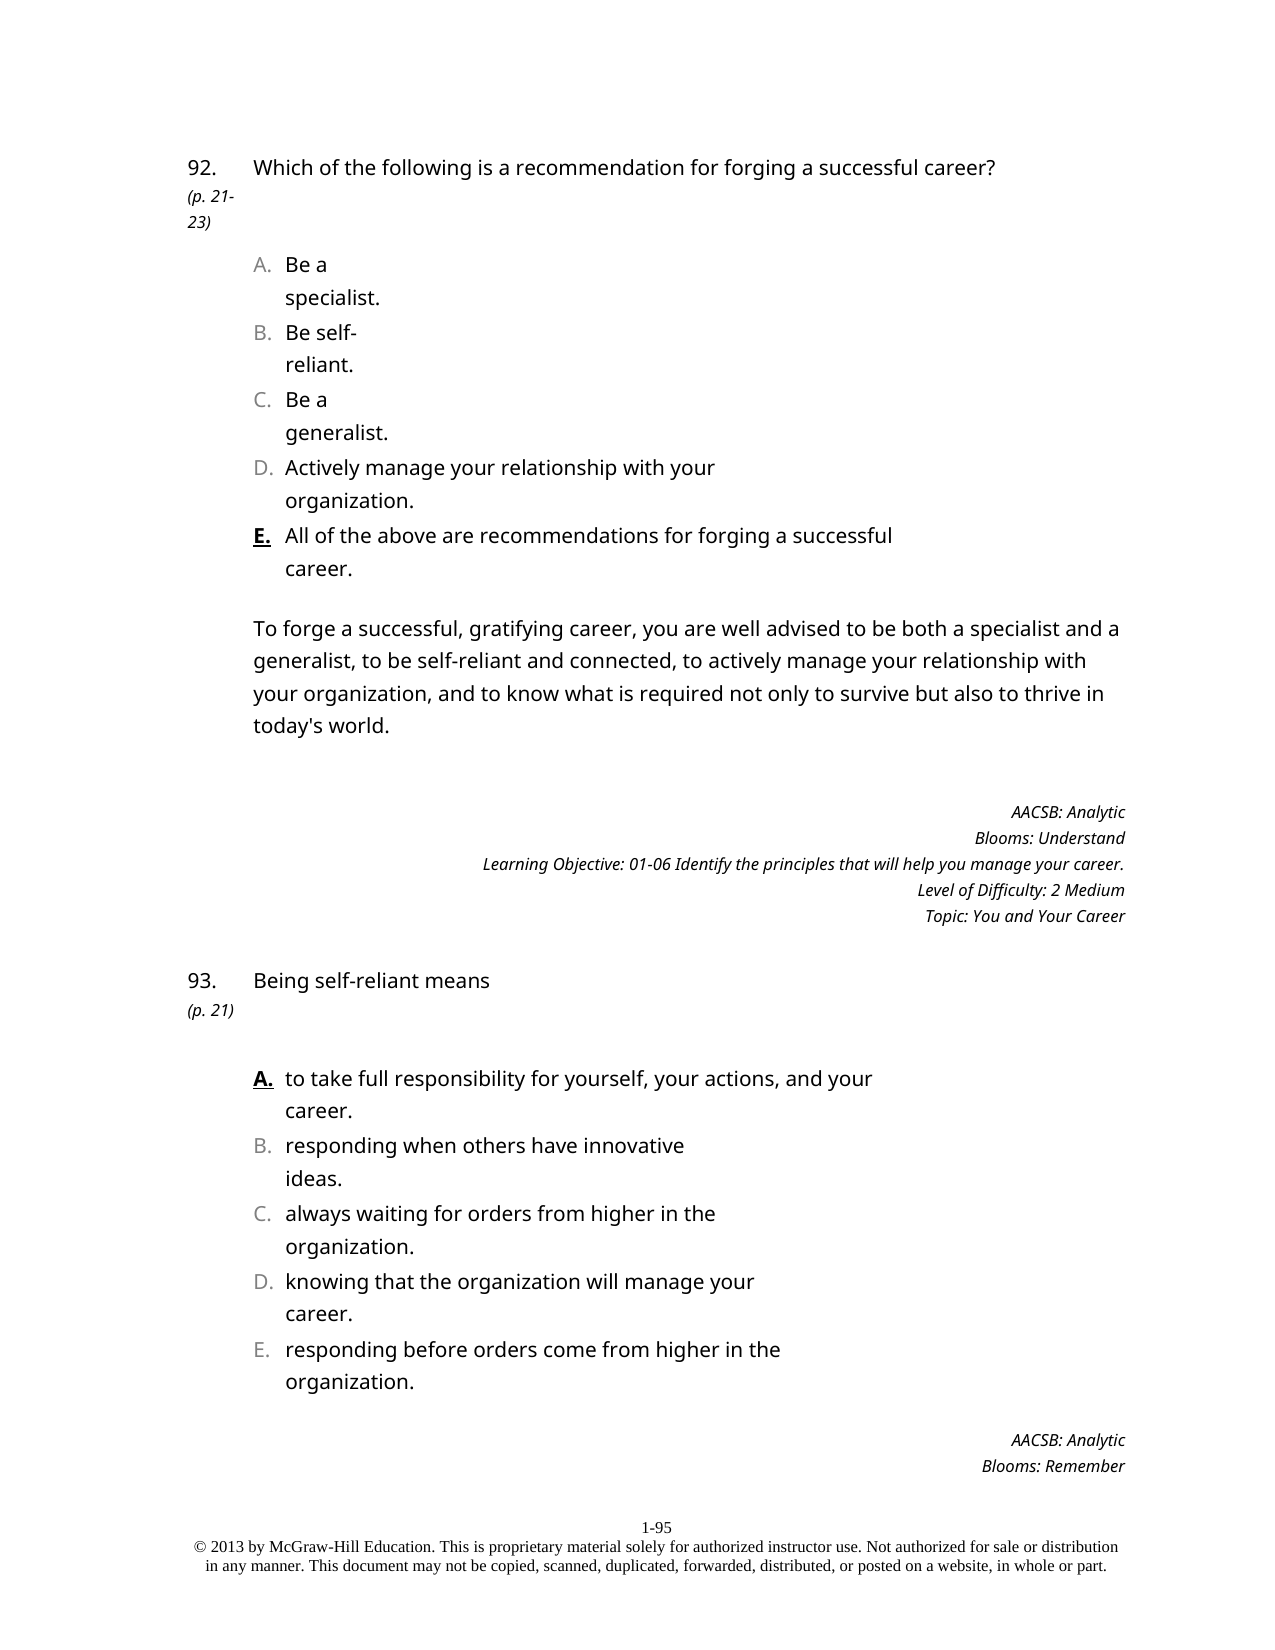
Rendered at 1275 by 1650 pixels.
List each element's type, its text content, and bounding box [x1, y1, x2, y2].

table_header 92. (p. 21-23) [188, 153, 253, 771]
table_header Which of the following is a recommendation for forging a successful career? To forge a successful, gratifying career, you are well advised to be both a specialist and a generalist, to be self-reliant and connected, to actively manage your relationship with your organization, and to know what is required not only to survive but also to thrive in today's world. [253, 153, 1125, 771]
table_header 93. (p. 21) [188, 966, 253, 1400]
table_header Being self-reliant means [253, 966, 1125, 1400]
table_header AACSB: Analytic Blooms: Understand Learning Objective: 01-06 Identify the principles that will help you manage your career. Level of Difficulty: 2 Medium Topic: You and Your Career [188, 801, 1125, 964]
